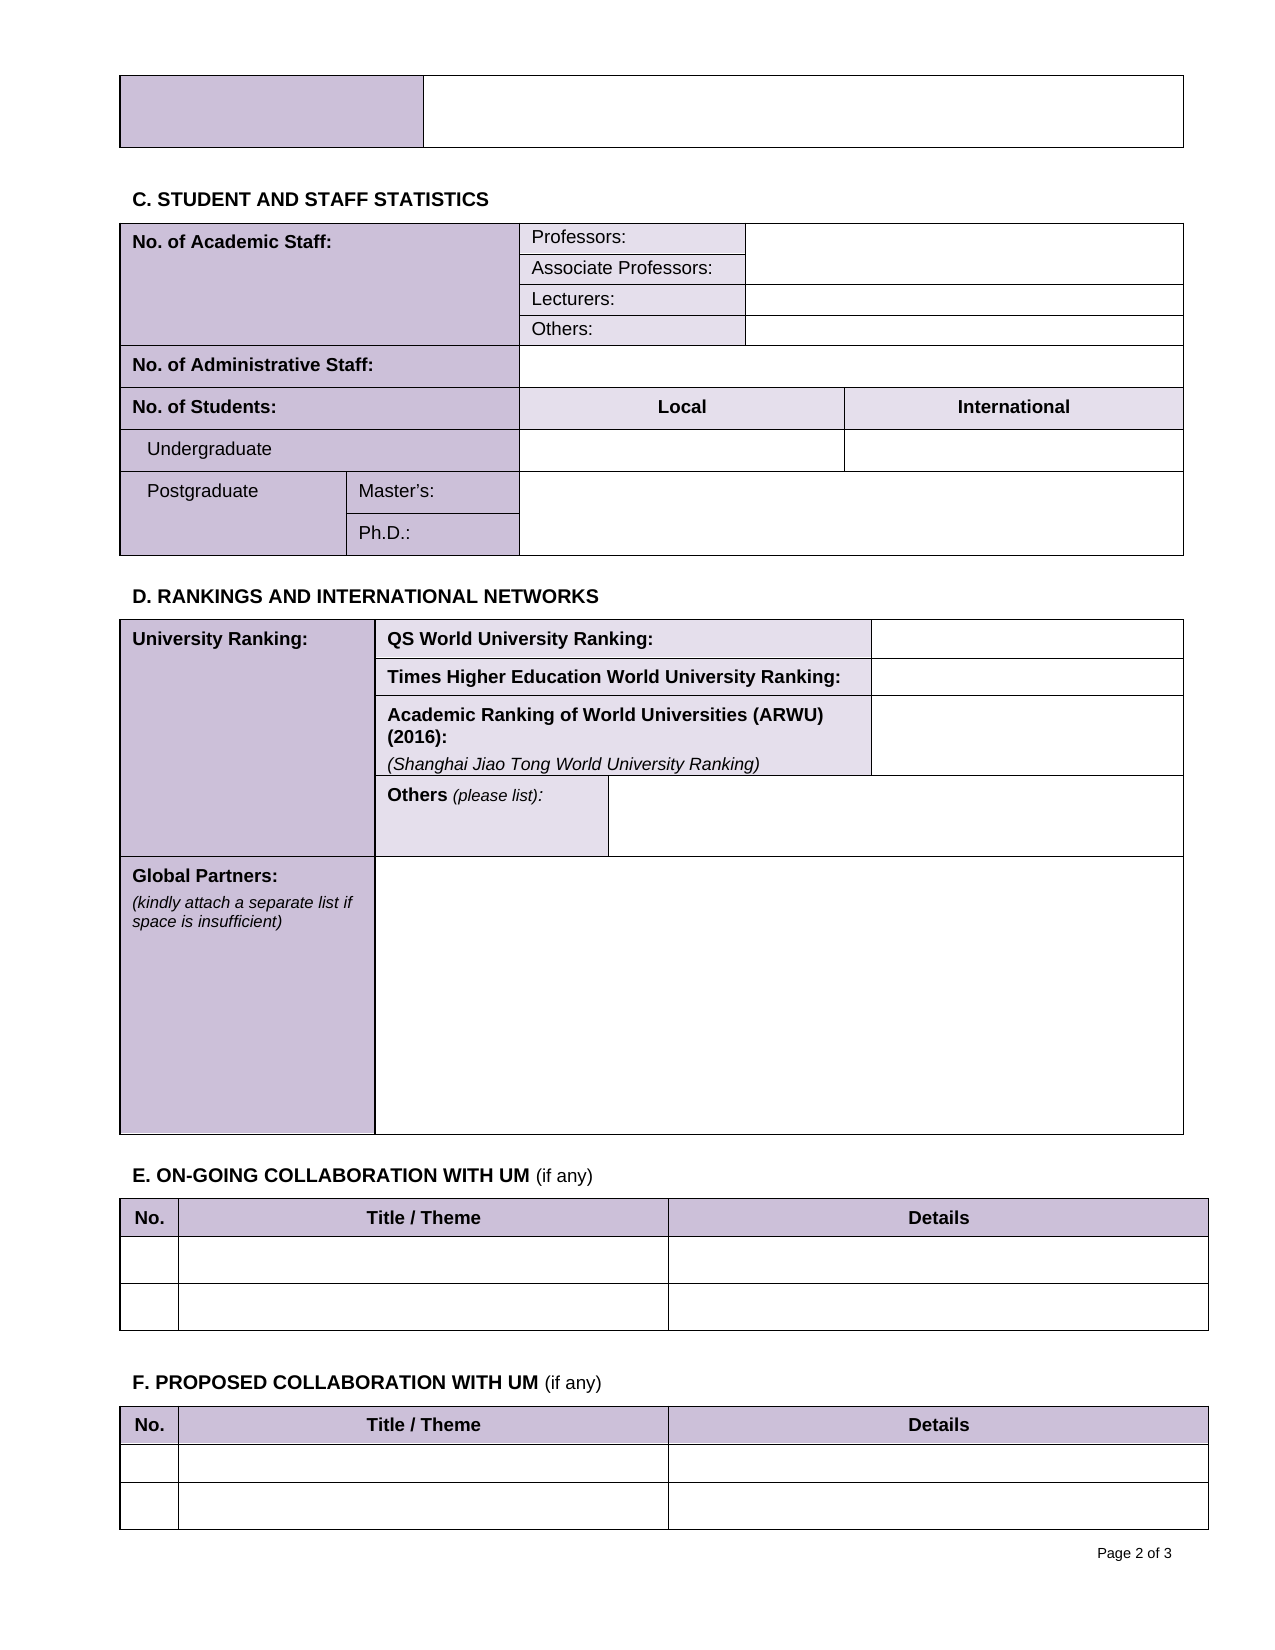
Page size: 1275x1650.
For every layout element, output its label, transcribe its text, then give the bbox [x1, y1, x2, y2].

table_cell Professors: [520, 224, 745, 253]
table_cell International [845, 388, 1183, 429]
table_cell Details [669, 1199, 1208, 1236]
table_cell Undergraduate [121, 430, 519, 471]
table_cell Global Partners: (kindly attach a separate list if space is insufficient) [121, 857, 374, 1133]
table_cell QS World University Ranking: [376, 620, 871, 657]
table_cell [520, 346, 1183, 387]
table_cell No. of Academic Staff: [121, 224, 519, 345]
table_cell Associate Professors: [520, 255, 745, 284]
table_cell No. [121, 1407, 178, 1443]
table_cell [121, 1284, 178, 1330]
table_cell Lecturers: [520, 285, 745, 315]
table_cell [746, 316, 1183, 345]
table_cell Academic Ranking of World Universities (ARWU) (2016): (Shanghai Jiao Tong World University Ranking) [376, 696, 871, 775]
table_cell [872, 659, 1183, 695]
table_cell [121, 76, 423, 147]
table_cell Others: [520, 316, 745, 345]
table_cell [179, 1284, 668, 1330]
table_cell [872, 620, 1183, 657]
table_cell [520, 472, 1183, 555]
table_cell [746, 224, 1183, 284]
table_cell [609, 776, 1183, 856]
table_cell No. [121, 1199, 178, 1236]
table_cell [376, 857, 1183, 1133]
table_cell [121, 1483, 178, 1529]
table_cell [669, 1284, 1208, 1330]
table_cell [845, 430, 1183, 471]
table_cell [121, 1445, 178, 1482]
table_cell [179, 1237, 668, 1283]
table_cell Others (please list): [376, 776, 608, 856]
table_header E. ON-GOING COLLABORATION WITH UM (if any) [120, 1156, 1209, 1198]
table_cell No. of Students: [121, 388, 519, 429]
table_cell F. PROPOSED COLLABORATION WITH UM (if any) [120, 1331, 1209, 1406]
table_cell Ph.D.: [347, 514, 519, 555]
table_cell Title / Theme [179, 1407, 668, 1443]
table_cell Postgraduate [121, 472, 346, 555]
table_cell Times Higher Education World University Ranking: [376, 659, 871, 695]
table_cell Master’s: [347, 472, 519, 513]
table_cell [669, 1483, 1208, 1529]
table_cell Local [520, 388, 844, 429]
table_cell University Ranking: [121, 620, 374, 856]
table_cell C. STUDENT AND STAFF STATISTICS [120, 148, 1183, 223]
table_cell [669, 1445, 1208, 1482]
table_cell Title / Theme [179, 1199, 668, 1236]
table_cell [424, 76, 1183, 147]
table_cell [121, 1237, 178, 1283]
table_cell Details [669, 1407, 1208, 1443]
table_cell No. of Administrative Staff: [121, 346, 519, 387]
table_cell [669, 1237, 1208, 1283]
table_cell [872, 696, 1183, 775]
table_header D. RANKINGS AND INTERNATIONAL NETWORKS [120, 578, 1183, 619]
table_cell [179, 1445, 668, 1482]
table_cell [520, 430, 844, 471]
table_cell [746, 285, 1183, 315]
table_cell [179, 1483, 668, 1529]
